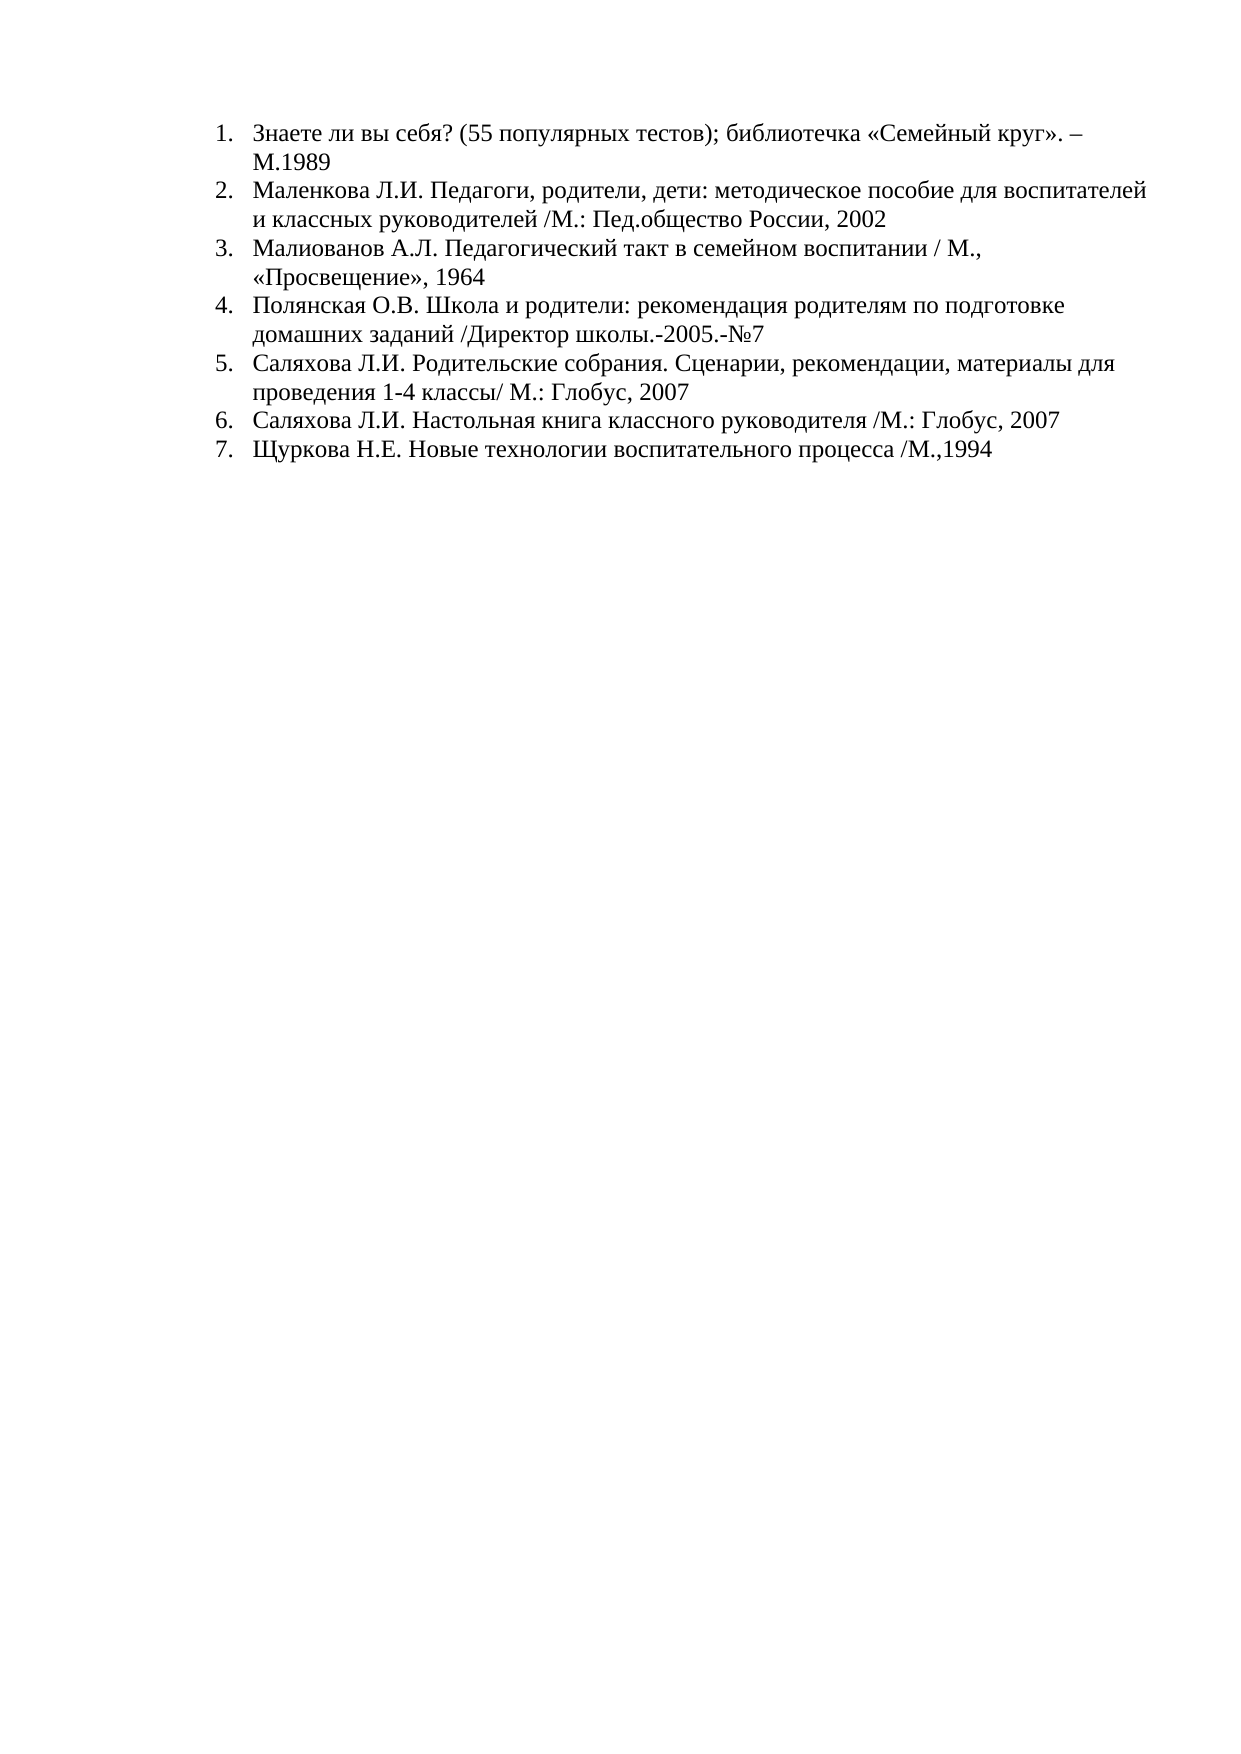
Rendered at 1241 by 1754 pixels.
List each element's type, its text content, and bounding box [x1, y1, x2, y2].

list Щуркова Н.Е. Новые технологии воспитательного процесса /М.,1994 [215, 434, 1152, 463]
list Маленкова Л.И. Педагоги, родители, дети: методическое пособие для воспитателей и классных руководителей /М.: Пед.общество России, 2002 [215, 176, 1152, 233]
list Полянская О.В. Школа и родители: рекомендация родителям по подготовке домашних заданий /Директор школы.-2005.-№7 [215, 291, 1152, 348]
list Саляхова Л.И. Родительские собрания. Сценарии, рекомендации, материалы для проведения 1-4 классы/ М.: Глобус, 2007 [215, 348, 1152, 406]
list Малиованов А.Л. Педагогический такт в семейном воспитании / М., «Просвещение», 1964 [215, 233, 1152, 291]
list Саляхова Л.И. Настольная книга классного руководителя /М.: Глобус, 2007 [215, 406, 1152, 434]
list Знаете ли вы себя? (55 популярных тестов); библиотечка «Семейный круг». –М.1989 [215, 118, 1152, 176]
